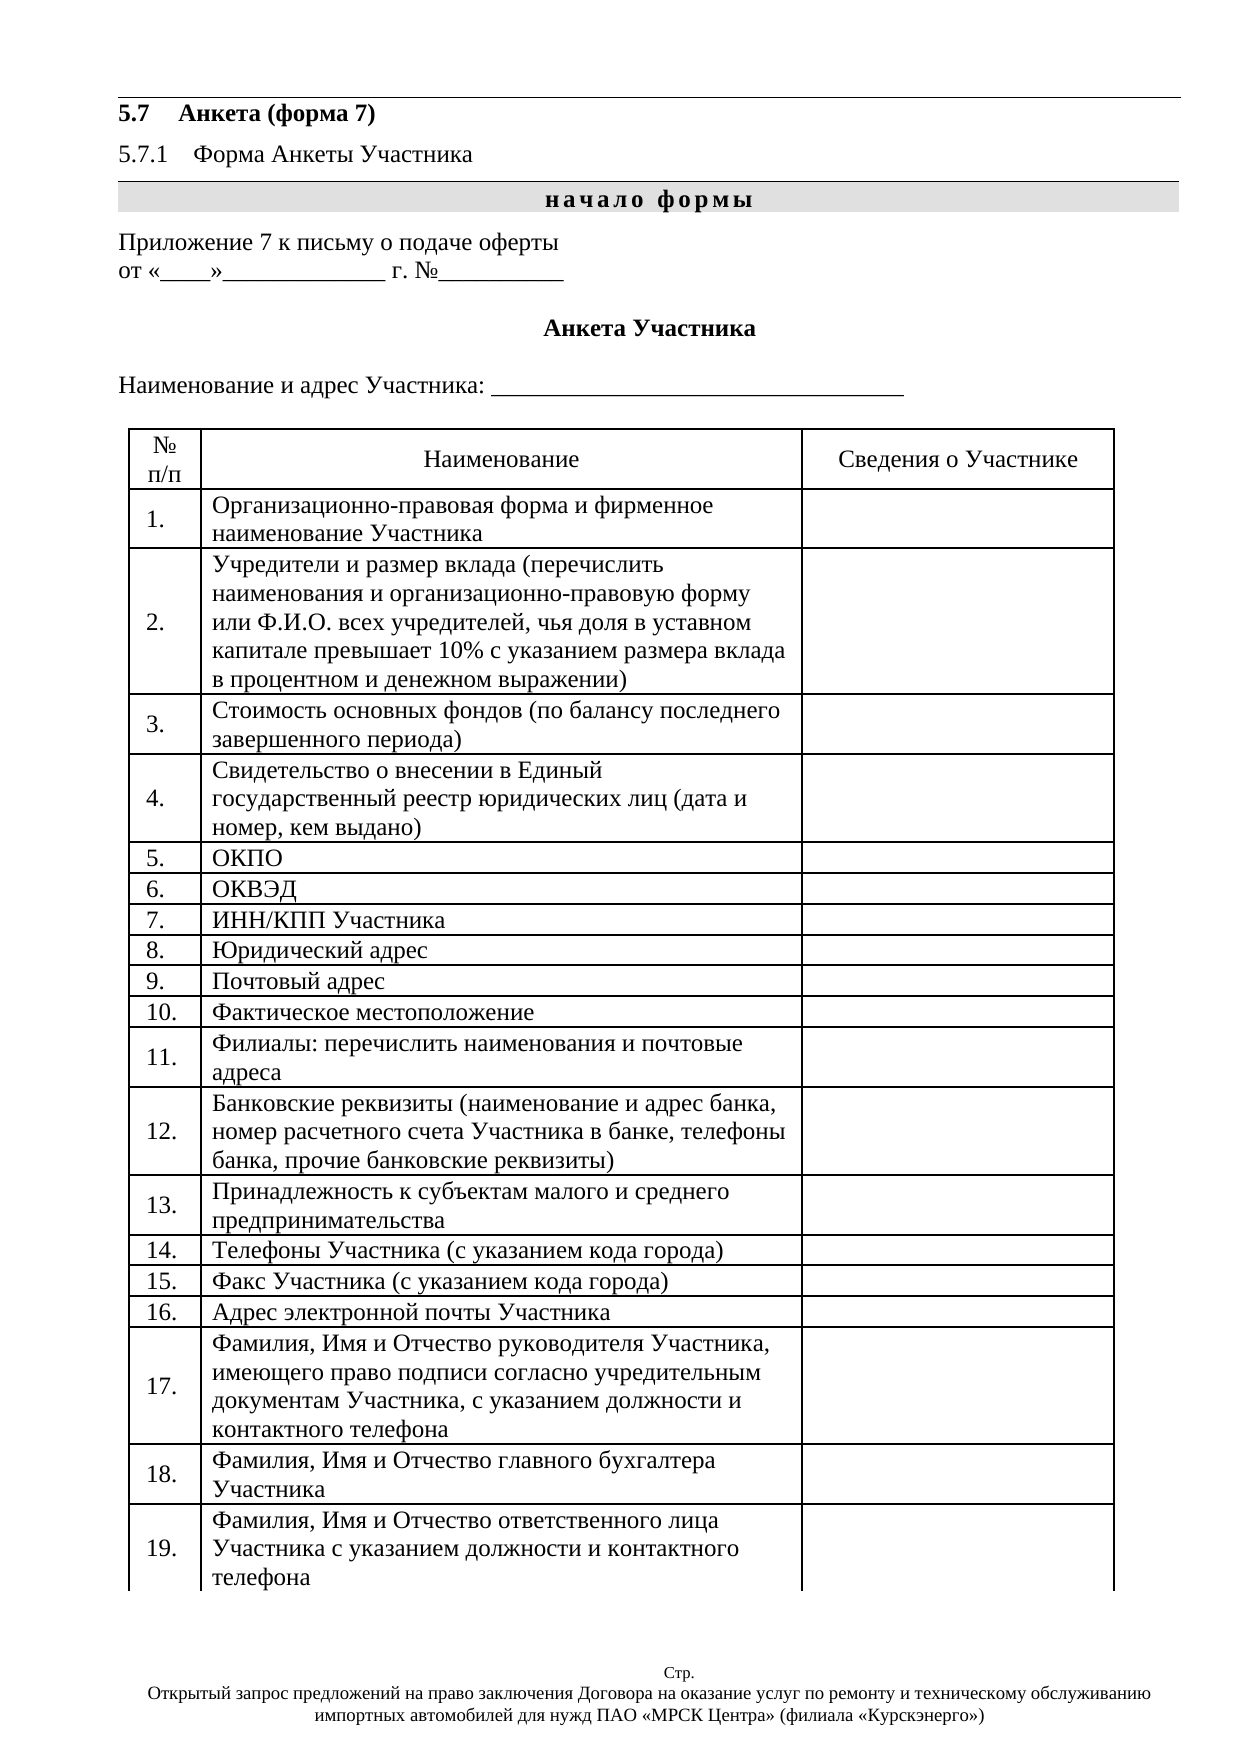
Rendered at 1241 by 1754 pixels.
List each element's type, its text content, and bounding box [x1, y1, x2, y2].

table_header № п/п [130, 430, 200, 488]
subtitle Анкета (форма 7) [118, 98, 1181, 127]
table_cell [130, 997, 200, 1026]
table_cell [803, 843, 1113, 872]
table_cell Фамилия, Имя и Отчество руководителя Участника, имеющего право подписи согласно учредительным документам Участника, с указанием должности и контактного телефона [202, 1328, 801, 1443]
table_cell [803, 755, 1113, 841]
text начало формы [118, 182, 1179, 212]
table_cell [130, 905, 200, 933]
table_cell Учредители и размер вклада (перечислить наименования и организационно-правовую форму или Ф.И.О. всех учредителей, чья доля в уставном капитале превышает 10% с указанием размера вклада в процентном и денежном выражении) [202, 549, 801, 693]
table_cell [130, 1176, 200, 1233]
table_cell [803, 1505, 1113, 1591]
table_cell [803, 549, 1113, 693]
table_cell [130, 1028, 200, 1086]
table_cell [803, 1445, 1113, 1503]
table_cell Факс Участника (с указанием кода города) [202, 1266, 801, 1295]
table_cell Почтовый адрес [202, 966, 801, 995]
table_cell [130, 936, 200, 964]
table_cell Свидетельство о внесении в Единый государственный реестр юридических лиц (дата и номер, кем выдано) [202, 755, 801, 841]
table_cell [130, 490, 200, 547]
table_cell [803, 1236, 1113, 1264]
table_cell [130, 1445, 200, 1503]
table_cell [803, 1028, 1113, 1086]
text Анкета Участника [118, 313, 1181, 342]
table_cell Фактическое местоположение [202, 997, 801, 1026]
table_cell [130, 843, 200, 872]
table_cell Адрес электронной почты Участника [202, 1297, 801, 1326]
table_cell [130, 695, 200, 753]
table_cell [803, 1328, 1113, 1443]
table_cell Организационно-правовая форма и фирменное наименование Участника [202, 490, 801, 547]
table_cell [130, 1328, 200, 1443]
table_cell [803, 874, 1113, 903]
table_cell [130, 755, 200, 841]
table_cell [803, 1266, 1113, 1295]
subtitle Форма Анкеты Участника [118, 139, 1181, 168]
table_cell [130, 1266, 200, 1295]
table_cell Принадлежность к субъектам малого и среднего предпринимательства [202, 1176, 801, 1233]
table_cell [130, 874, 200, 903]
table_cell Юридический адрес [202, 936, 801, 964]
table_header Наименование [202, 430, 801, 488]
table_cell [130, 1236, 200, 1264]
table_cell Телефоны Участника (с указанием кода города) [202, 1236, 801, 1264]
table_cell ОКВЭД [202, 874, 801, 903]
table_cell [803, 1088, 1113, 1174]
table_cell [130, 1505, 200, 1591]
table_cell [803, 490, 1113, 547]
table_cell ОКПО [202, 843, 801, 872]
table_cell [803, 936, 1113, 964]
table_cell Банковские реквизиты (наименование и адрес банка, номер расчетного счета Участника в банке, телефоны банка, прочие банковские реквизиты) [202, 1088, 801, 1174]
table_cell ИНН/КПП Участника [202, 905, 801, 933]
table_cell Филиалы: перечислить наименования и почтовые адреса [202, 1028, 801, 1086]
table_cell [803, 1176, 1113, 1233]
table_cell Фамилия, Имя и Отчество ответственного лица Участника с указанием должности и контактного телефона [202, 1505, 801, 1591]
table_cell [803, 905, 1113, 933]
table_cell [130, 966, 200, 995]
table_cell [803, 1297, 1113, 1326]
table_cell [130, 1088, 200, 1174]
table_cell [803, 695, 1113, 753]
table_cell Стоимость основных фондов (по балансу последнего завершенного периода) [202, 695, 801, 753]
text Приложение 7 к письму о подаче оферты от «____»_____________ г. №__________ [118, 227, 1181, 284]
table_cell [803, 997, 1113, 1026]
table_cell Фамилия, Имя и Отчество главного бухгалтера Участника [202, 1445, 801, 1503]
text Наименование и адрес Участника: _________________________________ [118, 371, 1181, 399]
table_cell [803, 966, 1113, 995]
table_cell [130, 549, 200, 693]
table_cell [130, 1297, 200, 1326]
table_header Сведения о Участнике [803, 430, 1113, 488]
